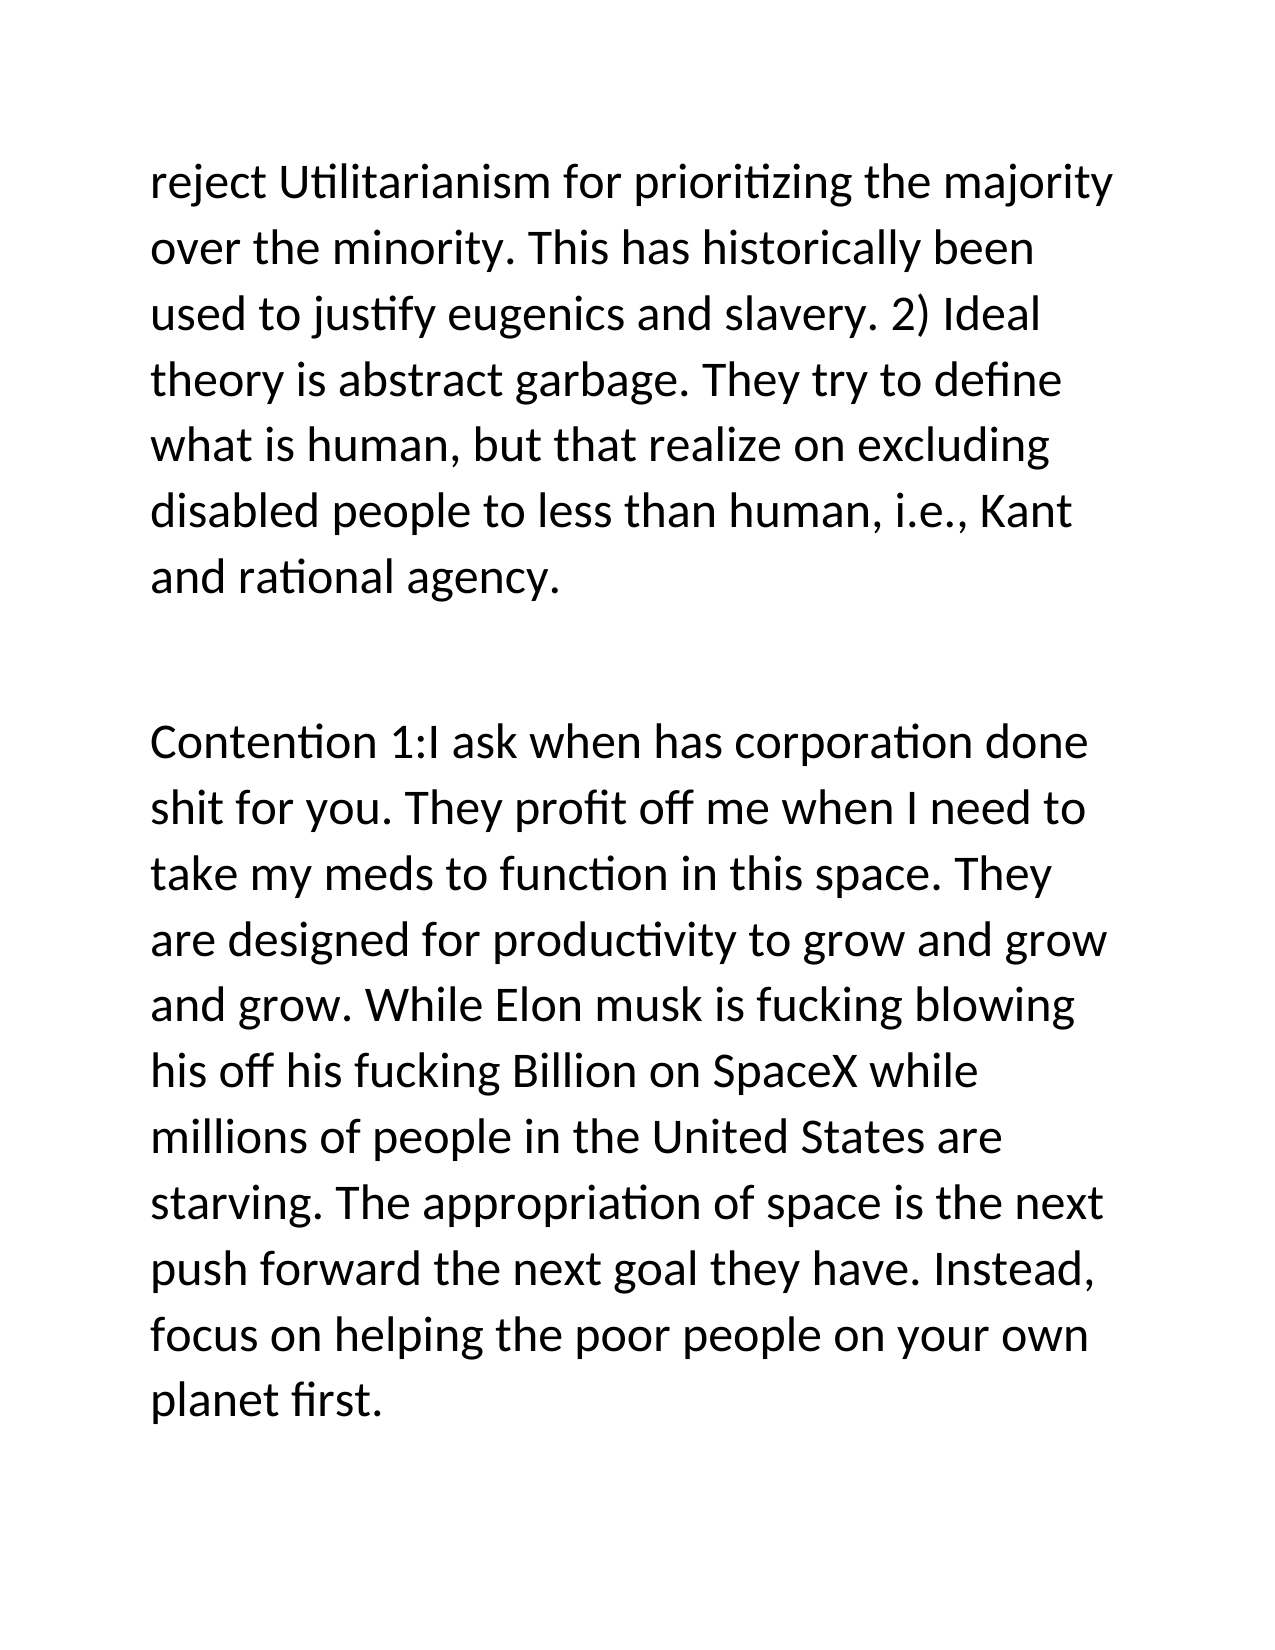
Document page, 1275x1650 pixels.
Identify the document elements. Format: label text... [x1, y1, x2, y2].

text Contention 1:I ask when has corporation done shit for you. They profit off me when I need to take my meds to function in this space. They are designed for productivity to grow and grow and grow. While Elon musk is fucking blowing his off his fucking Billion on SpaceX while millions of people in the United States are starving. The appropriation of space is the next push forward the next goal they have. Instead, focus on helping the poor people on your own planet first. [150, 710, 1125, 1429]
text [150, 150, 1125, 606]
